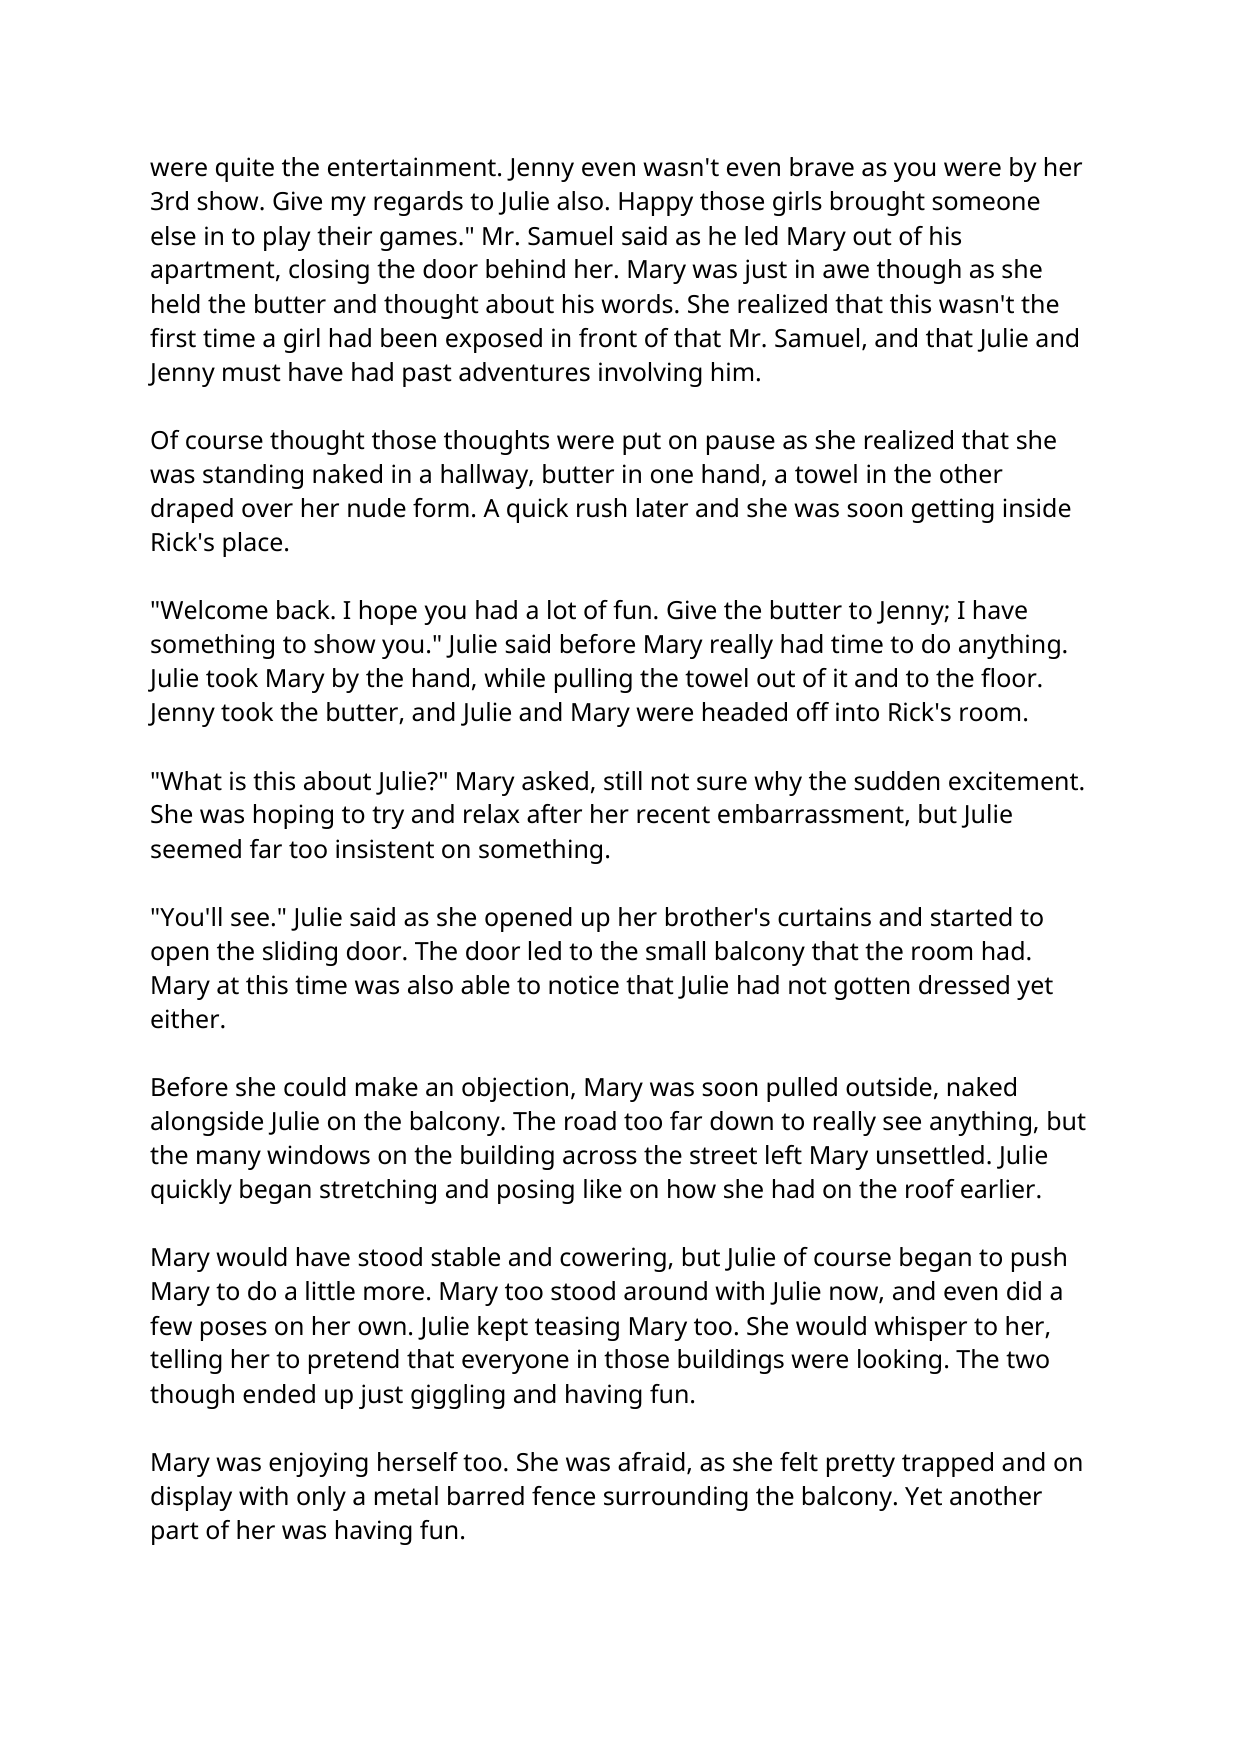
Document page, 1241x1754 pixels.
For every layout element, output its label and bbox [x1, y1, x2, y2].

text [150, 150, 1090, 1581]
